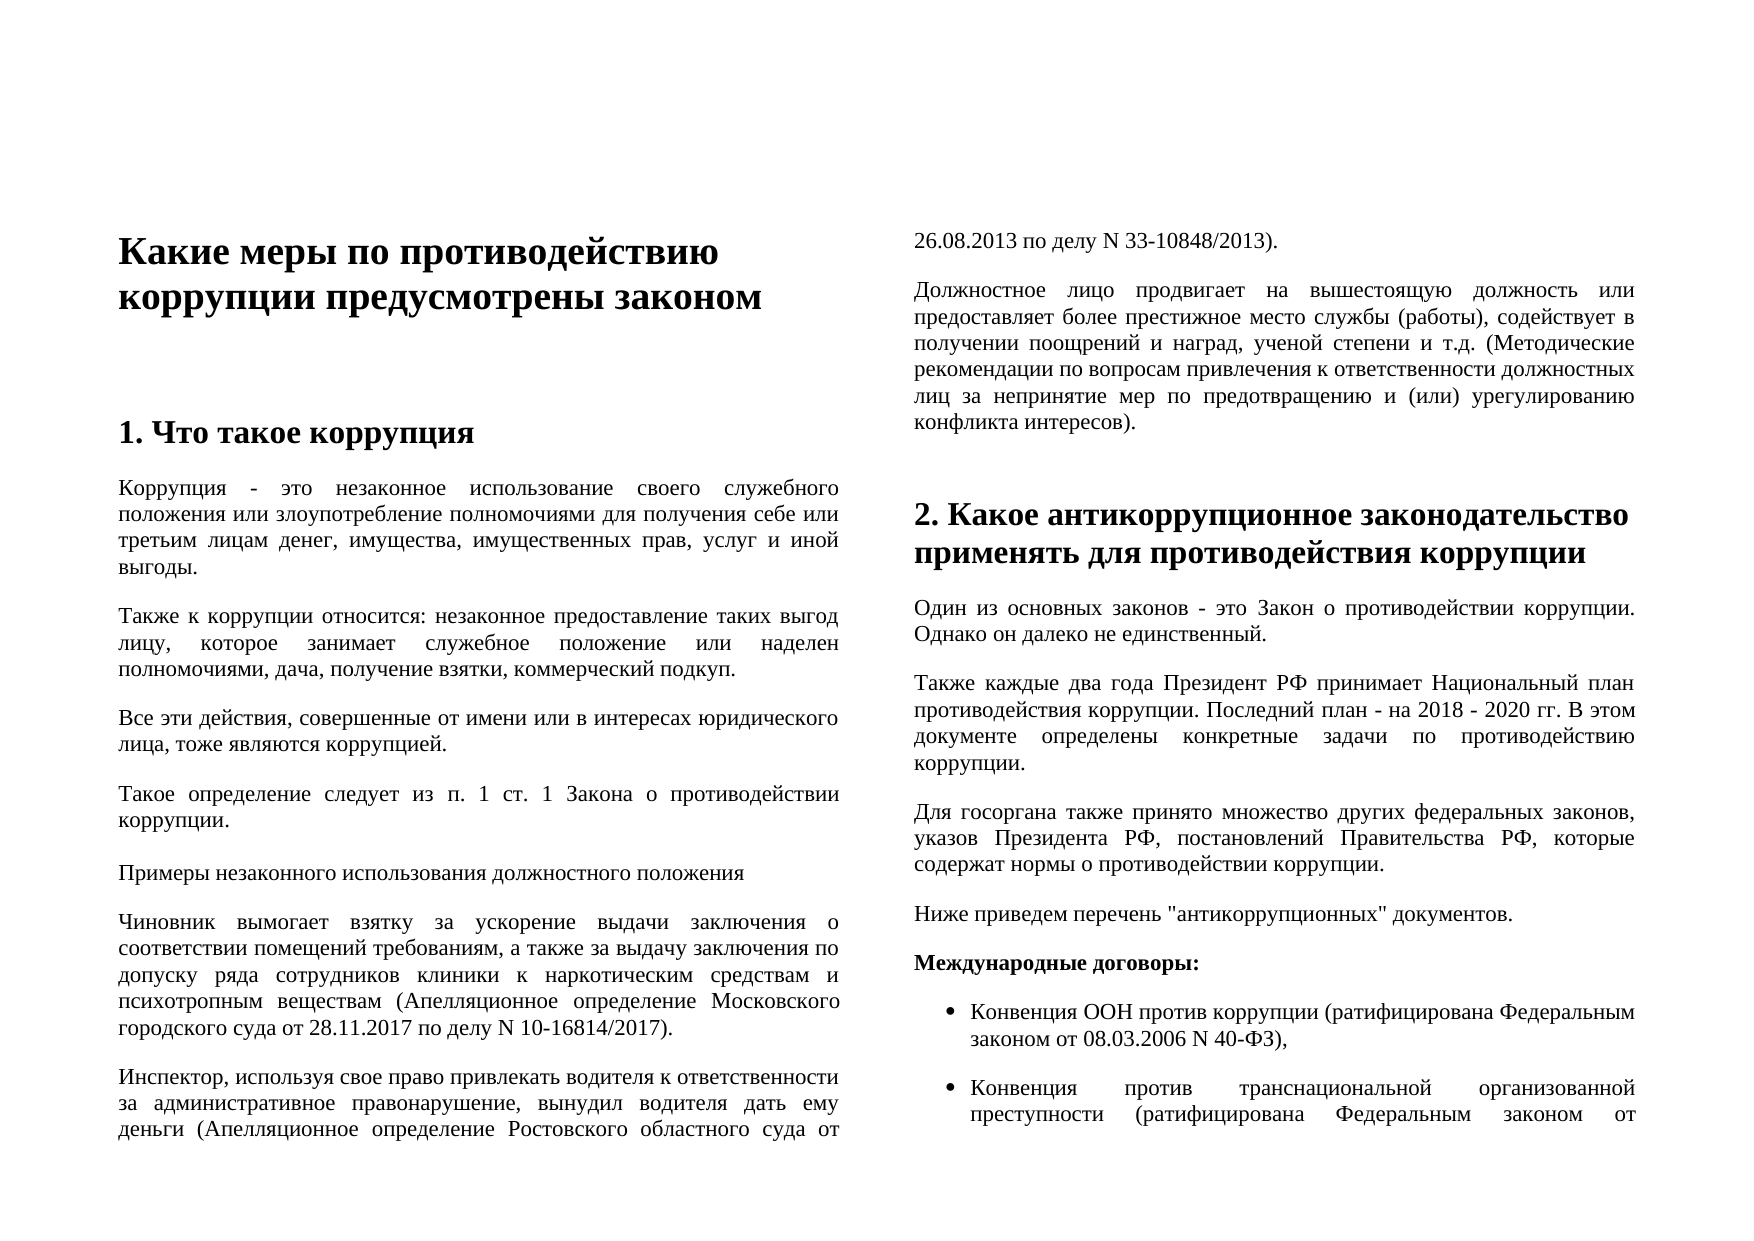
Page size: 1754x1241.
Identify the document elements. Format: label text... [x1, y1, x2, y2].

text Также к коррупции относится: незаконное предоставление таких выгод лицу, которое занимает служебное положение или наделен полномочиями, дача, получение взятки, коммерческий подкуп. [118, 602, 840, 681]
text Такое определение следует из п. 1 ст. 1 Закона о противодействии коррупции. [118, 780, 840, 832]
list Конвенция ООН против коррупции (ратифицирована Федеральным законом от 08.03.2006 N 40-ФЗ), [946, 998, 1636, 1051]
text Чиновник вымогает взятку за ускорение выдачи заключения о соответствии помещений требованиям, а также за выдачу заключения по допуску ряда сотрудников клиники к наркотическим средствам и психотропным веществам (Апелляционное определение Московского городского суда от 28.11.2017 по делу N 10-16814/2017). [118, 908, 840, 1040]
text Также каждые два года Президент РФ принимает Национальный план противодействия коррупции. Последний план - на 2018 - 2020 гг. В этом документе определены конкретные задачи по противодействию коррупции. [914, 669, 1636, 775]
text 1. Что такое коррупция [118, 413, 840, 451]
text Ниже приведем перечень "антикоррупционных" документов. [914, 900, 1636, 926]
text 2. Какое антикоррупционное законодательство применять для противодействия коррупции [914, 494, 1636, 571]
text Какие меры по противодействию коррупции предусмотрены законом [118, 227, 840, 318]
text Инспектор, используя свое право привлекать водителя к ответственности за административное правонарушение, вынудил водителя дать ему деньги (Апелляционное определение Ростовского областного суда от 26.08.2013 по делу N 33-10848/2013). [118, 1063, 840, 1142]
text Один из основных законов - это Закон о противодействии коррупции. Однако он далеко не единственный. [914, 594, 1636, 647]
text Примеры незаконного использования должностного положения [118, 859, 840, 885]
text Инспектор, используя свое право привлекать водителя к ответственности за административное правонарушение, вынудил водителя дать ему деньги (Апелляционное определение Ростовского областного суда от 26.08.2013 по делу N 33-10848/2013). [914, 227, 1636, 253]
text Для госоргана также принято множество других федеральных законов, указов Президента РФ, постановлений Правительства РФ, которые содержат нормы о противодействии коррупции. [914, 798, 1636, 877]
text Международные договоры: [914, 949, 1636, 975]
text Все эти действия, совершенные от имени или в интересах юридического лица, тоже являются коррупцией. [118, 704, 840, 757]
text Должностное лицо продвигает на вышестоящую должность или предоставляет более престижное место службы (работы), содействует в получении поощрений и наград, ученой степени и т.д. (Методические рекомендации по вопросам привлечения к ответственности должностных лиц за непринятие мер по предотвращению и (или) урегулированию конфликта интересов). [914, 276, 1636, 434]
list Конвенция против транснациональной организованной преступности (ратифицирована Федеральным законом от 26.04.2004 N 26-ФЗ), [946, 1074, 1636, 1127]
text Коррупция - это незаконное использование своего служебного положения или злоупотребление полномочиями для получения себе или третьим лицам денег, имущества, имущественных прав, услуг и иной выгоды. [118, 474, 840, 579]
